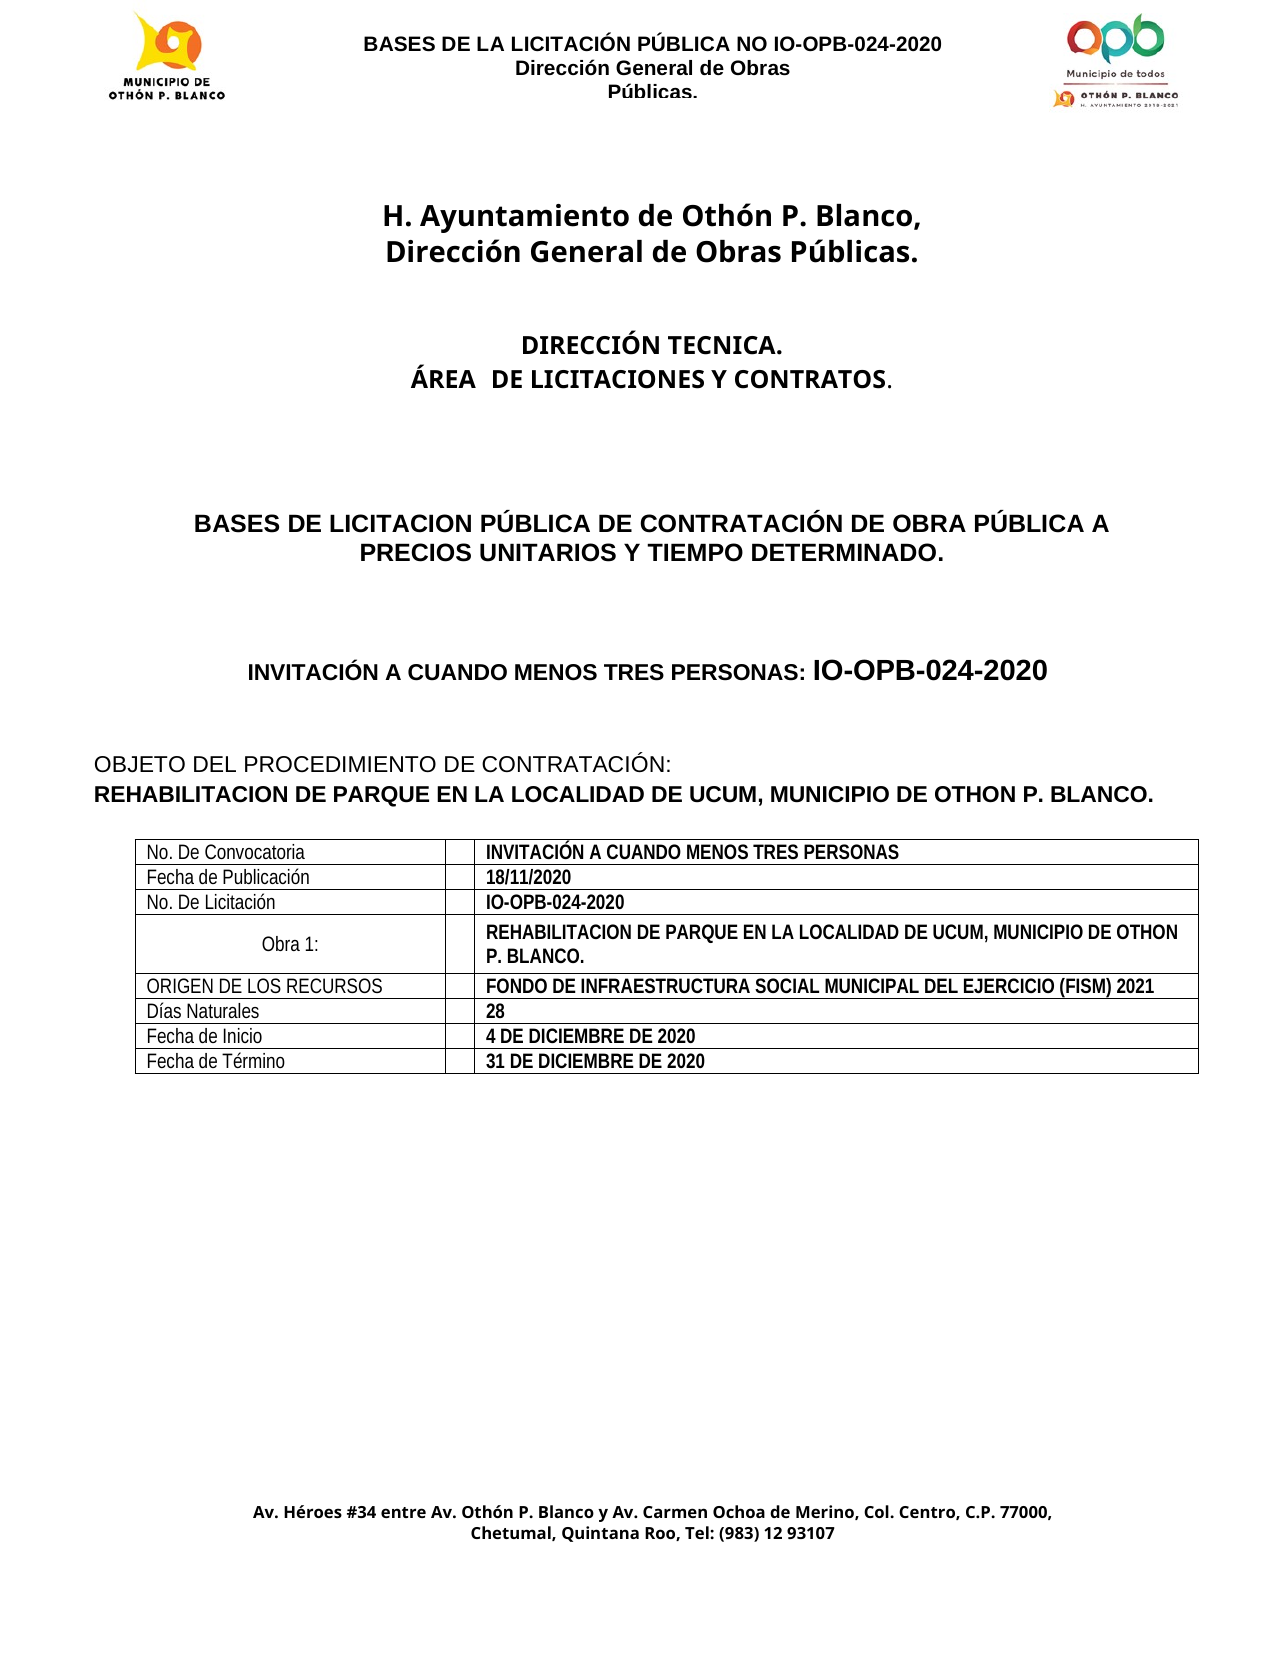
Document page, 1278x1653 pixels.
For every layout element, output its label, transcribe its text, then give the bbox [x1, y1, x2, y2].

text H. Ayuntamiento de Othón P. Blanco, [94, 200, 1209, 233]
table_cell FONDO DE INFRAESTRUCTURA SOCIAL MUNICIPAL DEL EJERCICIO (FISM) 2021 [475, 974, 1198, 997]
table_cell ORIGEN DE LOS RECURSOS [136, 974, 445, 997]
table_header INVITACIÓN A CUANDO MENOS TRES PERSONAS [475, 840, 1198, 864]
table_cell [446, 1024, 474, 1047]
table_cell [446, 1049, 474, 1072]
table_header No. De Convocatoria [136, 840, 445, 864]
table_cell 18/11/2020 [475, 865, 1198, 889]
text ÁREA DE LICITACIONES Y CONTRATOS. [94, 362, 1209, 396]
table_cell Fecha de Inicio [136, 1024, 445, 1047]
table_cell [446, 999, 474, 1022]
table_cell [446, 915, 474, 972]
table_cell Fecha de Término [136, 1049, 445, 1072]
text DIRECCIÓN TECNICA. [94, 328, 1209, 362]
table_header [446, 840, 474, 864]
picture [104, 0, 237, 114]
table_cell REHABILITACION DE PARQUE EN LA LOCALIDAD DE UCUM, MUNICIPIO DE OTHON P. BLANCO. [475, 915, 1198, 972]
table_cell Fecha de Publicación [136, 865, 445, 889]
text REHABILITACION DE PARQUE EN LA LOCALIDAD DE UCUM, MUNICIPIO DE OTHON P. BLANCO. [94, 779, 1204, 808]
text OBJETO DEL PROCEDIMIENTO DE CONTRATACIÓN: [94, 751, 1204, 777]
table_cell Días Naturales [136, 999, 445, 1022]
table_cell 31 DE DICIEMBRE DE 2020 [475, 1049, 1198, 1072]
text Dirección General de Obras Públicas. [94, 235, 1209, 269]
table_cell [446, 974, 474, 997]
table_cell IO-OPB-024-2020 [475, 890, 1198, 914]
table_cell No. De Licitación [136, 890, 445, 914]
text INVITACIÓN A CUANDO MENOS TRES PERSONAS: IO-OPB-024-2020 [94, 653, 1201, 686]
text PRECIOS UNITARIOS Y TIEMPO DETERMINADO. [94, 538, 1209, 566]
picture [1049, 13, 1192, 113]
table_cell 28 [475, 999, 1198, 1022]
table_cell [446, 890, 474, 914]
table_cell [446, 865, 474, 889]
table_cell 4 DE DICIEMBRE DE 2020 [475, 1024, 1198, 1047]
text BASES DE LICITACION PÚBLICA DE CONTRATACIÓN DE OBRA PÚBLICA A [94, 509, 1209, 538]
table_cell Obra 1: [136, 915, 445, 972]
